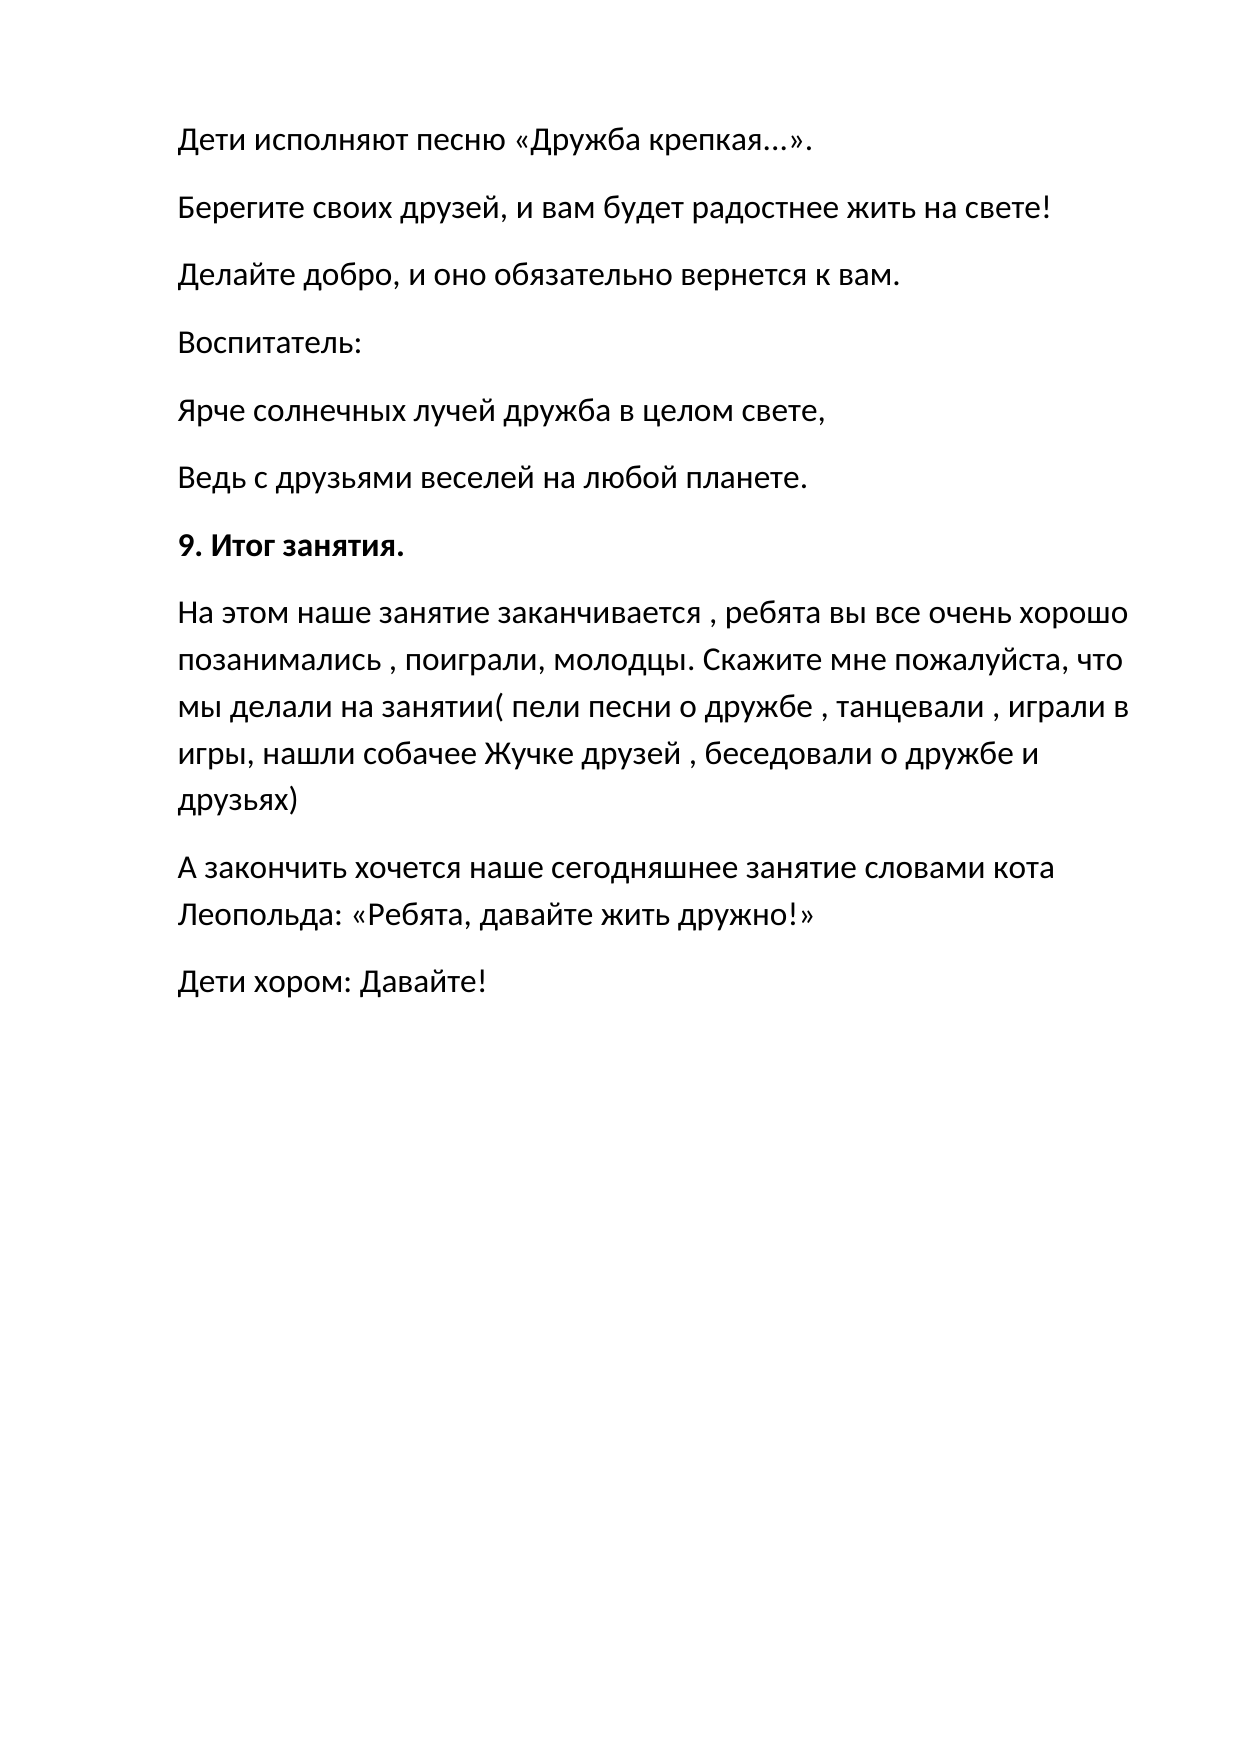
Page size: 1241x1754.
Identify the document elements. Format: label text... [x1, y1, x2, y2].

text На этом наше занятие заканчивается , ребята вы все очень хорошо позанимались , поиграли, молодцы. Скажите мне пожалуйста, что мы делали на занятии( пели песни о дружбе , танцевали , играли в игры, нашли собачее Жучке друзей , беседовали о дружбе и друзьях) [177, 591, 1152, 819]
text Ведь с друзьями веселей на любой планете. [177, 456, 1152, 497]
text Берегите своих друзей, и вам будет радостнее жить на свете! [177, 186, 1152, 226]
text А закончить хочется наше сегодняшнее занятие словами кота Леопольда: «Ребята, давайте жить дружно!» [177, 846, 1152, 933]
text 9. Итог занятия. [177, 524, 1152, 564]
text Дети хором: Давайте! [177, 960, 1152, 1001]
text Ярче солнечных лучей дружба в целом свете, [177, 388, 1152, 429]
text Делайте добро, и оно обязательно вернется к вам. [177, 253, 1152, 294]
text Воспитатель: [177, 321, 1152, 362]
text Дети исполняют песню «Дружба крепкая...». [177, 118, 1152, 159]
